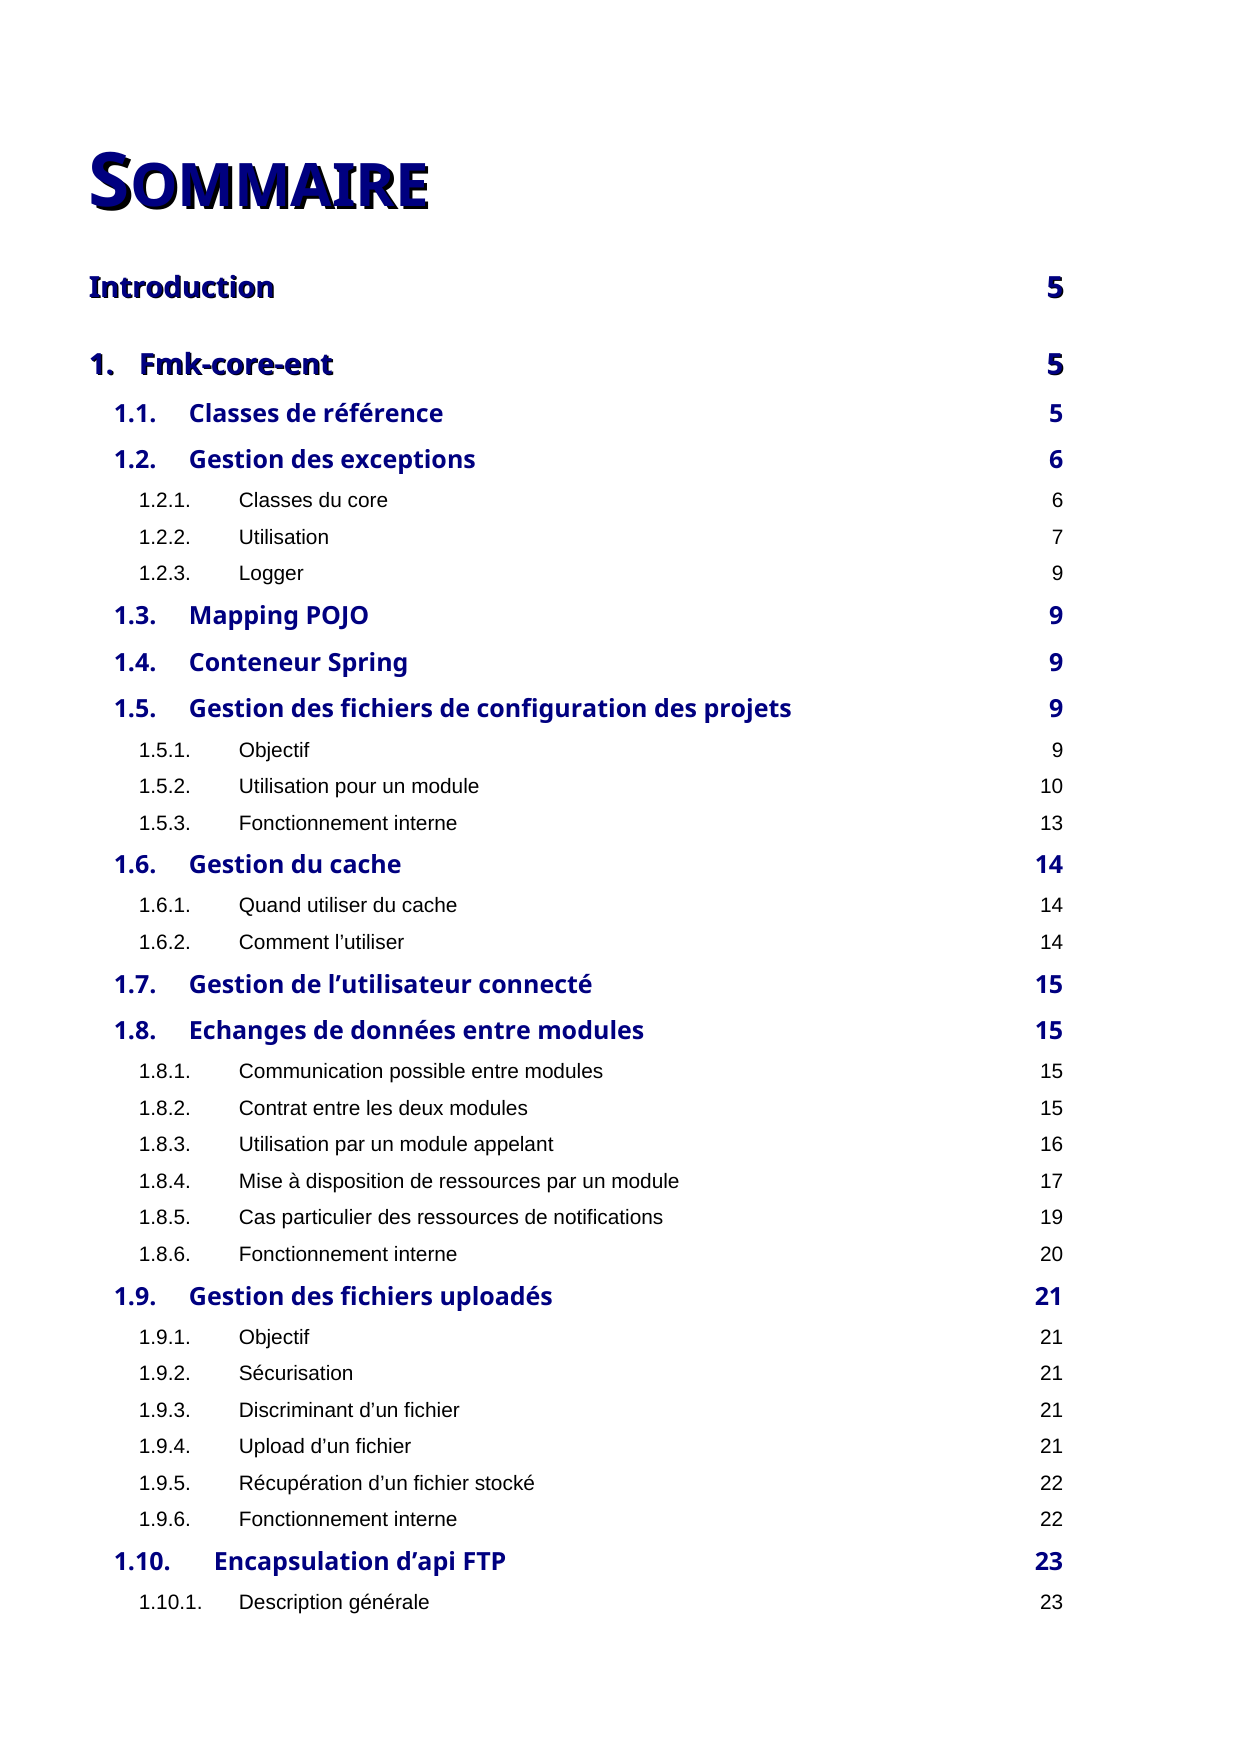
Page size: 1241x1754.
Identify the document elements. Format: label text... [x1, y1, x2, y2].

text 1.8. Echanges de données entre modules 15 [113, 1013, 1063, 1047]
text 1.9.3. Discriminant d’un fichier 21 [139, 1398, 1063, 1422]
text 1.8.6. Fonctionnement interne 20 [139, 1242, 1063, 1266]
text 1.10. Encapsulation d’api FTP 23 [113, 1543, 1063, 1577]
text 1.2.3. Logger 9 [139, 561, 1063, 585]
text Sommaire [89, 126, 1152, 228]
text Introduction 5 [89, 266, 1063, 306]
text 1.2. Gestion des exceptions 6 [113, 442, 1063, 476]
text 1.7. Gestion de l’utilisateur connecté 15 [113, 966, 1063, 1000]
text 1.1. Classes de référence 5 [113, 395, 1063, 429]
text 1.9.2. Sécurisation 21 [139, 1361, 1063, 1385]
text 1.8.3. Utilisation par un module appelant 16 [139, 1132, 1063, 1156]
text 1.9.4. Upload d’un fichier 21 [139, 1434, 1063, 1458]
text 1.8.2. Contrat entre les deux modules 15 [139, 1096, 1063, 1120]
text 1.3. Mapping POJO 9 [113, 598, 1063, 632]
text 1.4. Conteneur Spring 9 [113, 644, 1063, 678]
text 1.9.1. Objectif 21 [139, 1325, 1063, 1349]
text 1.9. Gestion des fichiers uploadés 21 [113, 1278, 1063, 1312]
text 1.8.4. Mise à disposition de ressources par un module 17 [139, 1169, 1063, 1193]
text 1.5.3. Fonctionnement interne 13 [139, 810, 1063, 834]
text 1.2.2. Utilisation 7 [139, 525, 1063, 549]
text 1.6.2. Comment l’utiliser 14 [139, 930, 1063, 954]
text 1.10.1. Description générale 23 [139, 1590, 1063, 1614]
text 1.5.1. Objectif 9 [139, 737, 1063, 761]
text 1. Fmk-core-ent 5 [89, 343, 1063, 383]
text 1.8.1. Communication possible entre modules 15 [139, 1059, 1063, 1083]
text 1.5.2. Utilisation pour un module 10 [139, 774, 1063, 798]
text 1.6. Gestion du cache 14 [113, 847, 1063, 881]
text 1.6.1. Quand utiliser du cache 14 [139, 893, 1063, 917]
text 1.5. Gestion des fichiers de configuration des projets 9 [113, 691, 1063, 725]
text 1.2.1. Classes du core 6 [139, 488, 1063, 512]
text 1.9.6. Fonctionnement interne 22 [139, 1507, 1063, 1531]
text 1.9.5. Récupération d’un fichier stocké 22 [139, 1471, 1063, 1494]
text 1.8.5. Cas particulier des ressources de notifications 19 [139, 1205, 1063, 1229]
